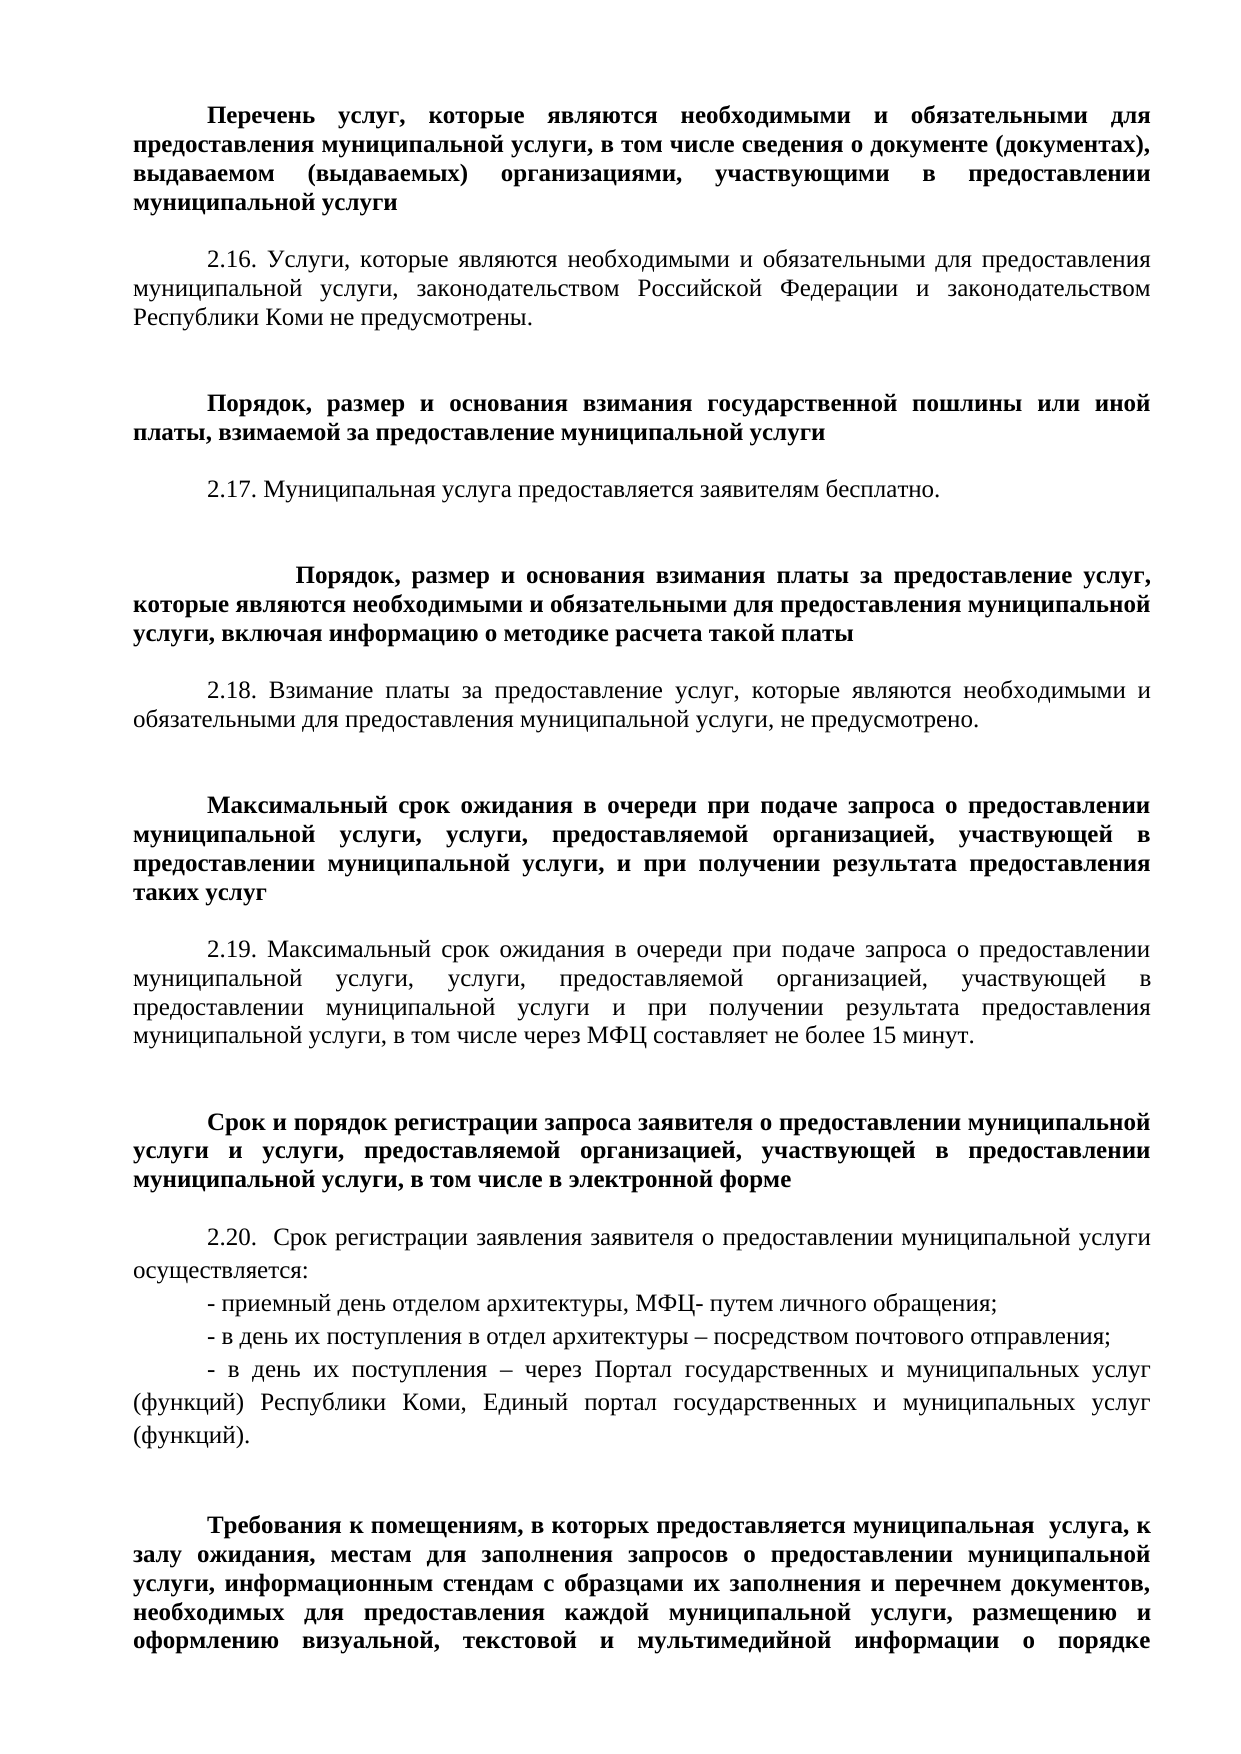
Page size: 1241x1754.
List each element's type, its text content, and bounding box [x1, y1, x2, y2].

text 2.18. Взимание платы за предоставление услуг, которые являются необходимыми и обязательными для предоставления муниципальной услуги, не предусмотрено. [133, 675, 1152, 733]
text Максимальный срок ожидания в очереди при подаче запроса о предоставлении муниципальной услуги, услуги, предоставляемой организацией, участвующей в предоставлении муниципальной услуги, и при получении результата предоставления таких услуг [133, 790, 1152, 905]
text Перечень услуг, которые являются необходимыми и обязательными для предоставления муниципальной услуги, в том числе сведения о документе (документах), выдаваемом (выдаваемых) организациями, участвующими в предоставлении муниципальной услуги [133, 100, 1152, 215]
text Порядок, размер и основания взимания государственной пошлины или иной платы, взимаемой за предоставление муниципальной услуги [133, 388, 1152, 445]
text 2.19. Максимальный срок ожидания в очереди при подаче запроса о предоставлении муниципальной услуги, услуги, предоставляемой организацией, участвующей в предоставлении муниципальной услуги и при получении результата предоставления муниципальной услуги, в том числе через МФЦ составляет не более 15 минут. [133, 934, 1152, 1049]
text - в день их поступления в отдел архитектуры – посредством почтового отправления; [133, 1321, 1152, 1349]
text Срок и порядок регистрации запроса заявителя о предоставлении муниципальной услуги и услуги, предоставляемой организацией, участвующей в предоставлении муниципальной услуги, в том числе в электронной форме [133, 1107, 1152, 1193]
text Порядок, размер и основания взимания платы за предоставление услуг, которые являются необходимыми и обязательными для предоставления муниципальной услуги, включая информацию о методике расчета такой платы [133, 560, 1152, 647]
text - приемный день отделом архитектуры, МФЦ- путем личного обращения; [133, 1288, 1152, 1316]
text 2.20. Срок регистрации заявления заявителя о предоставлении муниципальной услуги осуществляется: [133, 1222, 1152, 1283]
text 2.17. Муниципальная услуга предоставляется заявителям бесплатно. [133, 474, 1152, 503]
text - в день их поступления – через Портал государственных и муниципальных услуг (функций) Республики Коми, Единый портал государственных и муниципальных услуг (функций). [133, 1354, 1152, 1448]
text 2.16. Услуги, которые являются необходимыми и обязательными для предоставления муниципальной услуги, законодательством Российской Федерации и законодательством Республики Коми не предусмотрены. [133, 244, 1152, 330]
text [133, 1510, 1152, 1654]
